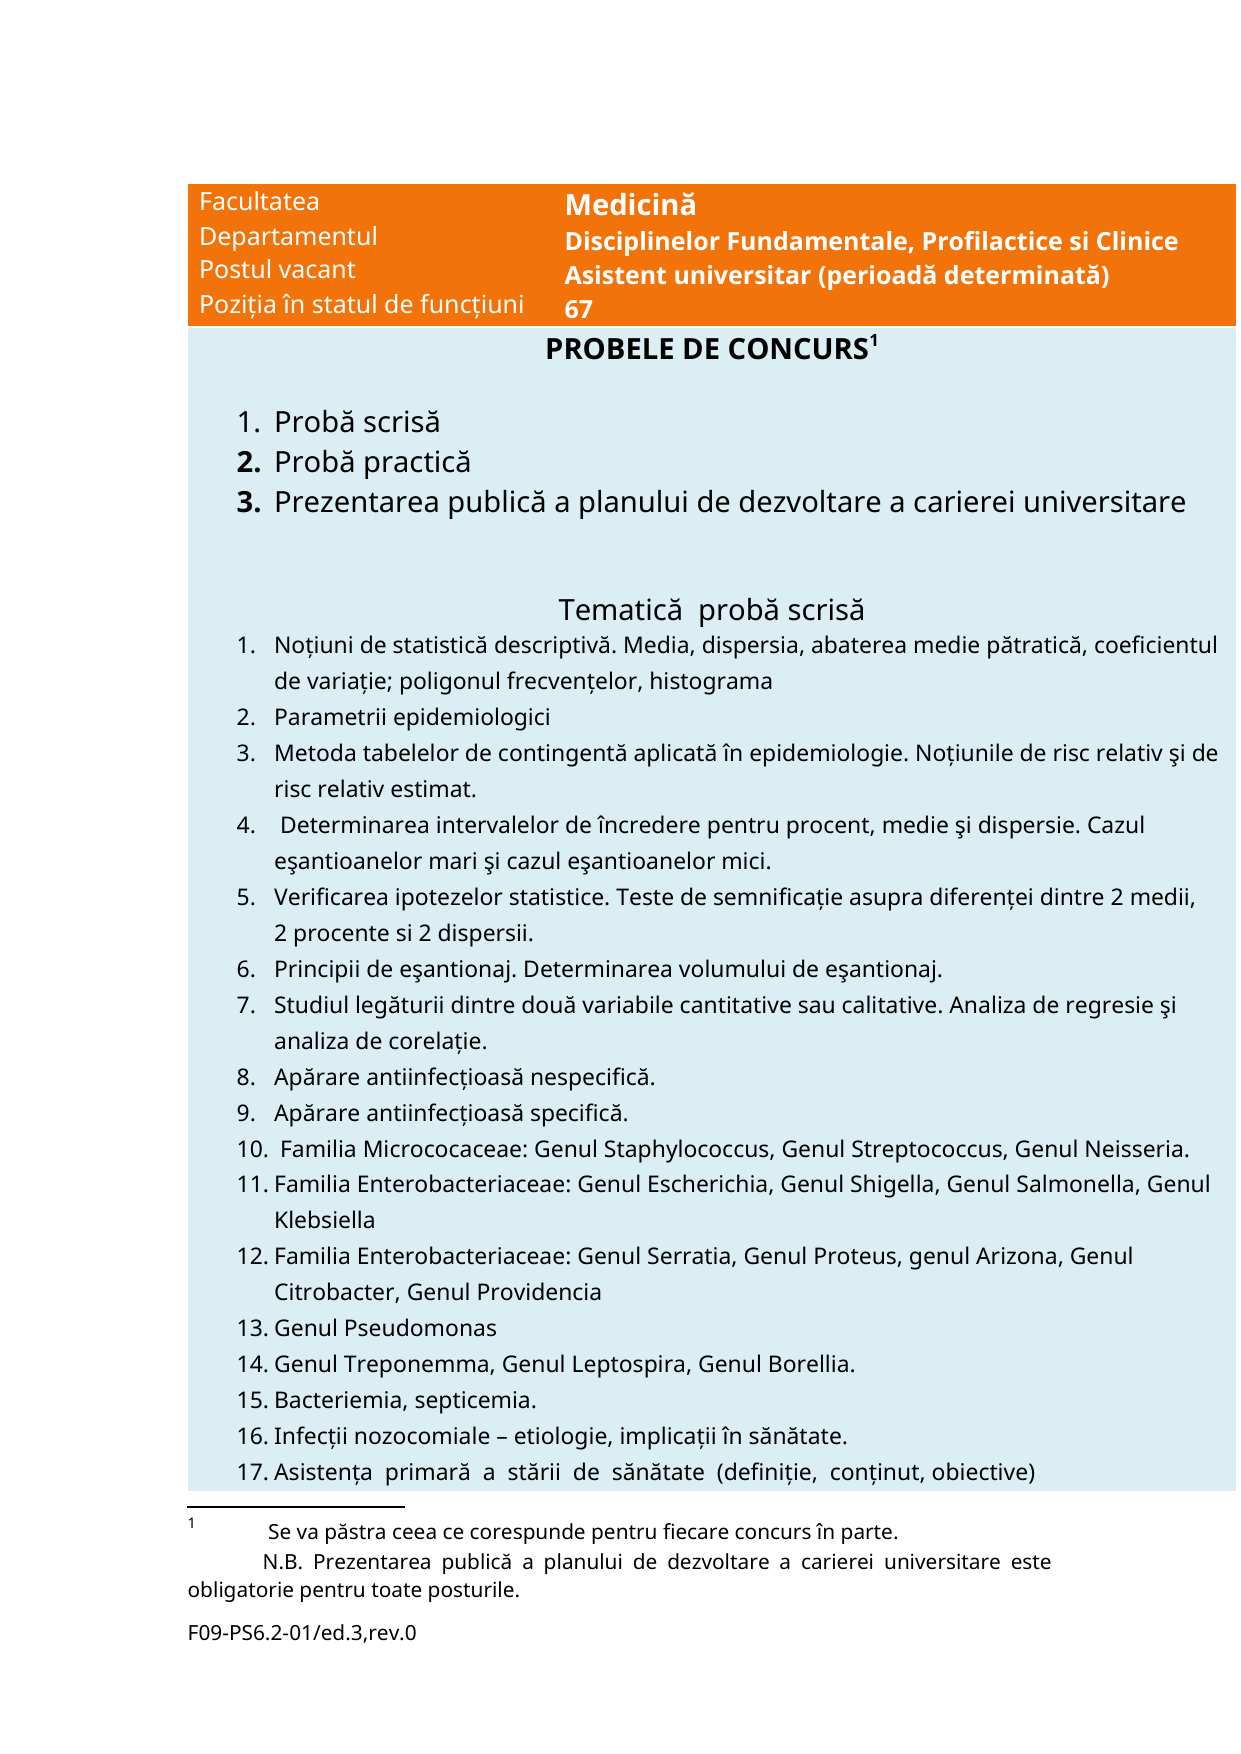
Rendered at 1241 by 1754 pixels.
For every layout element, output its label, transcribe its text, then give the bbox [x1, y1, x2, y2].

table_header Facultatea Departamentul Postul vacant Poziția în statul de funcțiuni [188, 184, 553, 326]
table_header Medicină Disciplinelor Fundamentale, Profilactice si Clinice Asistent universitar (perioadă determinată) 67 [553, 184, 1236, 326]
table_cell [188, 328, 1236, 1491]
